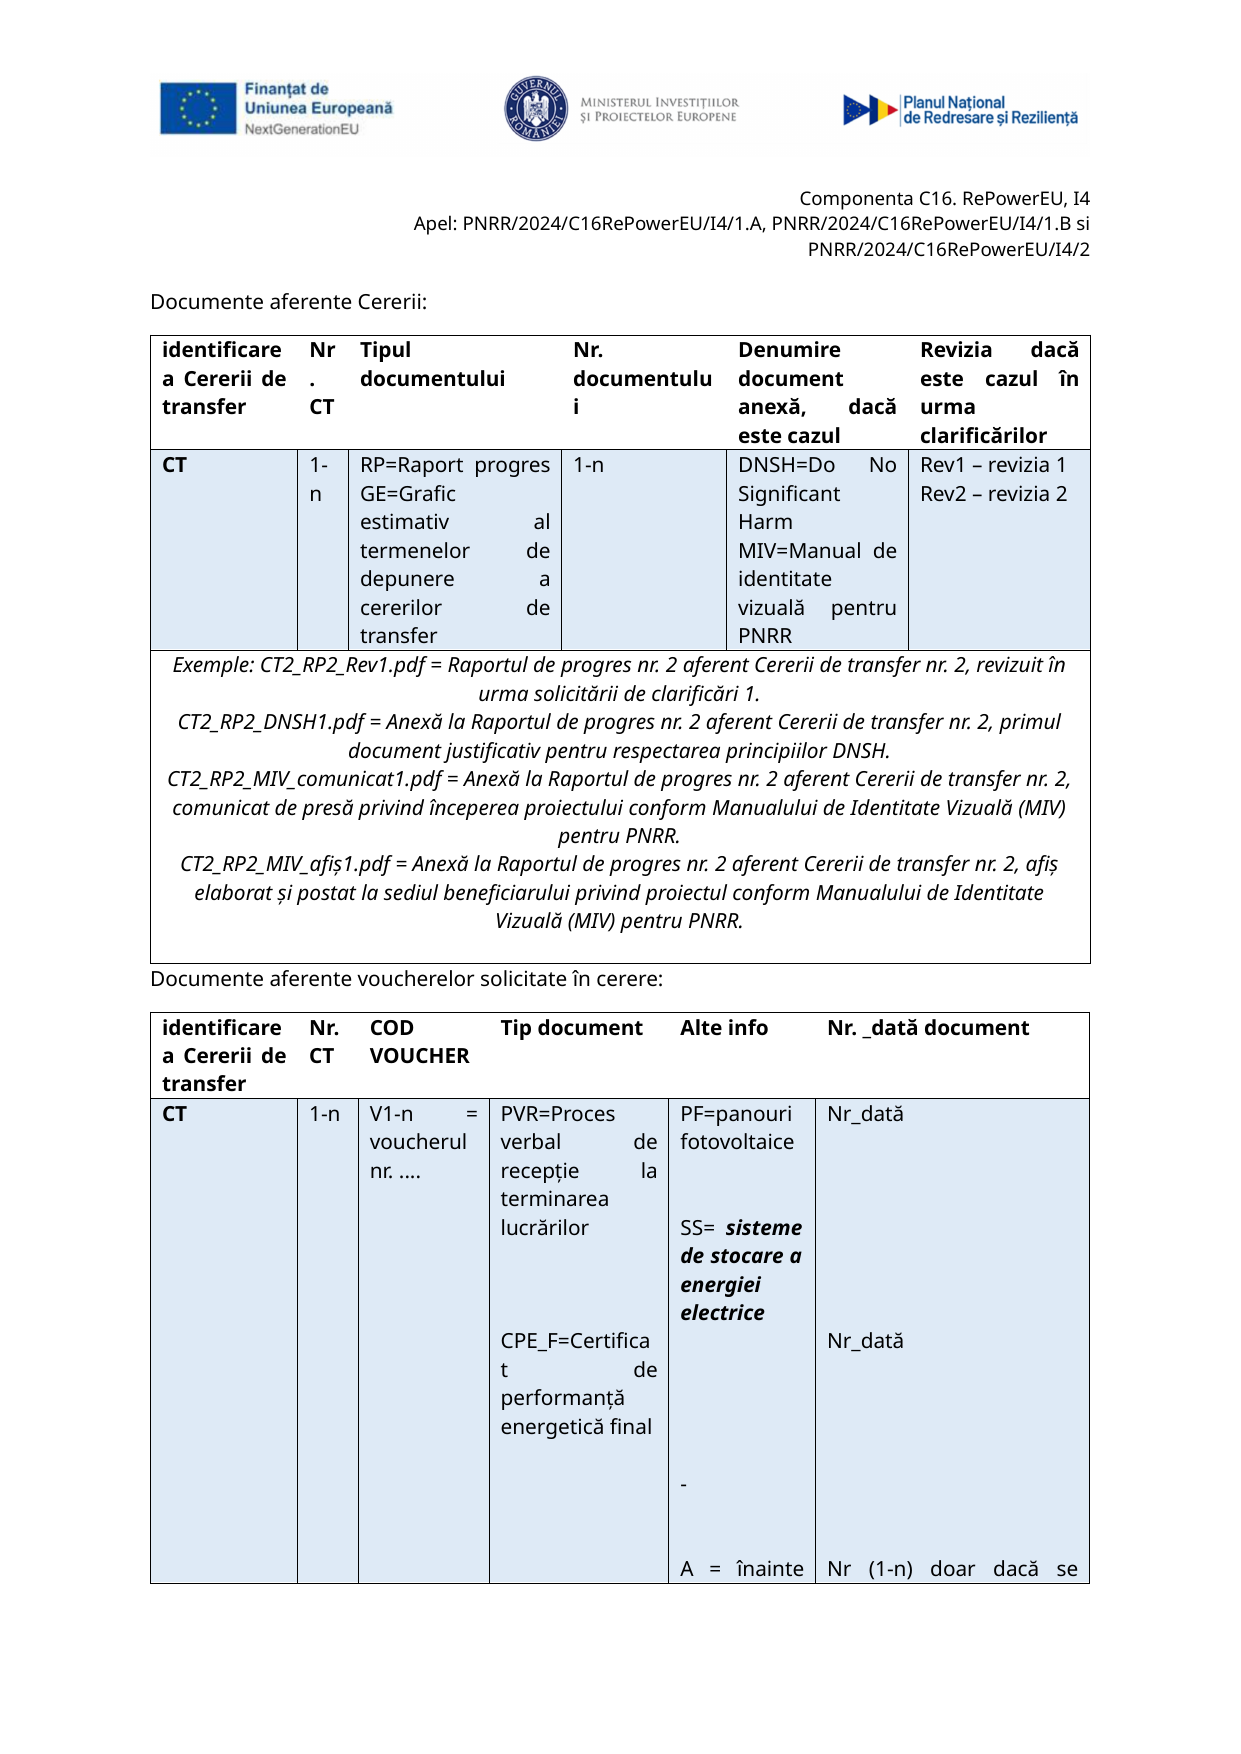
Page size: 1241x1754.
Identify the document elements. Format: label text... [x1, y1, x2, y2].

table_header Nr. CT [298, 1013, 358, 1098]
text Documente aferente voucherelor solicitate în cerere: [150, 964, 1090, 993]
table_header COD VOUCHER [358, 1013, 489, 1098]
table_cell Rev1 – revizia 1 Rev2 – revizia 2 [909, 450, 1090, 649]
table_header Nr. _dată document [816, 1013, 1089, 1098]
table_header Nr. CT [298, 336, 348, 449]
table_cell CT [151, 450, 297, 649]
table_cell V1-n = voucherul nr. .... [359, 1099, 489, 1582]
table_cell 1-n [298, 450, 348, 649]
table_cell Exemple: CT2_RP2_Rev1.pdf = Raportul de progres nr. 2 aferent Cererii de transfer nr. 2, revizuit în urma solicitării de clarificări 1. CT2_RP2_DNSH1.pdf = Anexă la Raportul de progres nr. 2 aferent Cererii de transfer nr. 2, primul document justificativ pentru respectarea principiilor DNSH. CT2_RP2_MIV_comunicat1.pdf = Anexă la Raportul de progres nr. 2 aferent Cererii de transfer nr. 2, comunicat de presă privind începerea proiectului conform Manualului de Identitate Vizuală (MIV) pentru PNRR. CT2_RP2_MIV_afiș1.pdf = Anexă la Raportul de progres nr. 2 aferent Cererii de transfer nr. 2, afiș elaborat și postat la sediul beneficiarului privind proiectul conform Manualului de Identitate Vizuală (MIV) pentru PNRR. [151, 651, 1090, 963]
table_cell 1-n [298, 1099, 358, 1582]
table_header identificarea Cererii de transfer [151, 336, 298, 449]
table_cell PF=panouri fotovoltaice SS= sisteme de stocare a energiei electrice - A = înainte de realizarea lucrării B = după realizarea lucrării [669, 1099, 815, 1582]
table_header Alte info [669, 1013, 816, 1098]
table_header Tipul documentului [349, 336, 562, 449]
text Documente aferente Cererii: [150, 287, 1090, 316]
table_cell PVR=Proces verbal de recepție la terminarea lucrărilor CPE_F=Certificat de performanță energetică final FOTO=Fotografii relevante [490, 1099, 668, 1582]
table_cell RP=Raport progres GE=Grafic estimativ al termenelor de depunere a cererilor de transfer [349, 450, 561, 649]
table_header Tip document [489, 1013, 669, 1098]
table_header Nr. documentului [562, 336, 727, 449]
table_cell Nr_dată Nr_dată Nr (1-n) doar dacă se prezintă mai multe fotografii pentru fiecare stare (înainte sau după realizarea lucrării) [816, 1099, 1089, 1582]
table_header Denumire document anexă, dacă este cazul [727, 336, 908, 449]
table_cell 1-n [562, 450, 726, 649]
table_cell DNSH=Do No Significant Harm MIV=Manual de identitate vizuală pentru PNRR [727, 450, 908, 649]
table_cell CT [151, 1099, 297, 1582]
table_header Revizia dacă este cazul în urma clarificărilor [909, 336, 1090, 449]
table_header identificarea Cererii de transfer [151, 1013, 298, 1098]
picture [150, 73, 1091, 157]
